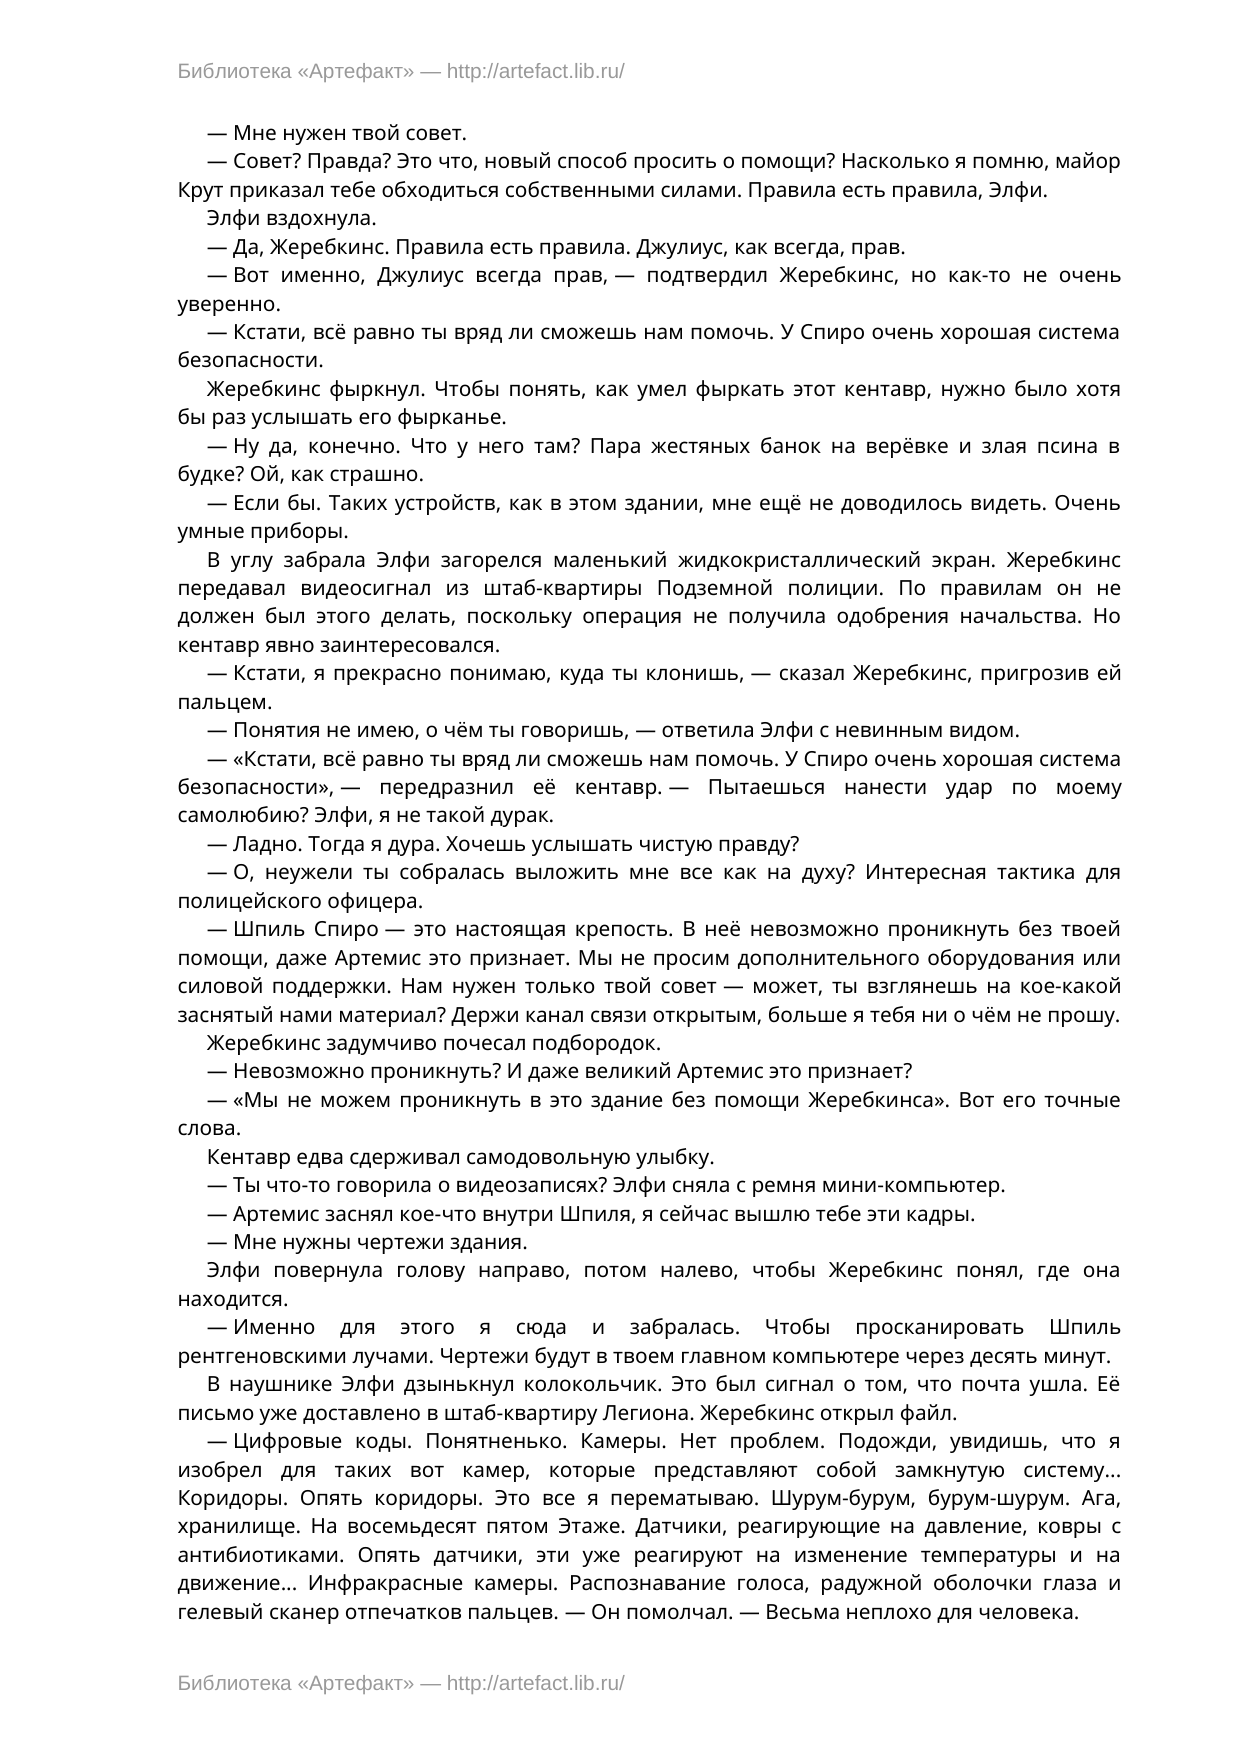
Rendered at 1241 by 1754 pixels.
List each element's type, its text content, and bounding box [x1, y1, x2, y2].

text Элфи вздохнула. [177, 203, 1122, 232]
text — Ладно. Тогда я дура. Хочешь услышать чистую правду? [177, 829, 1122, 857]
text Элфи повернула голову направо, потом налево, чтобы Жеребкинс понял, где она находится. [177, 1256, 1122, 1312]
text — Кстати, всё равно ты вряд ли сможешь нам помочь. У Спиро очень хорошая система безопасности. [177, 317, 1122, 374]
text — Ну да, конечно. Что у него там? Пара жестяных банок на верёвке и злая псина в будке? Ой, как страшно. [177, 431, 1122, 488]
text — Кстати, я прекрасно понимаю, куда ты клонишь, — сказал Жеребкинс, пригрозив ей пальцем. [177, 658, 1122, 715]
text Кентавр едва сдерживал самодовольную улыбку. [177, 1142, 1122, 1170]
text — Невозможно проникнуть? И даже великий Артемис это признает? [177, 1057, 1122, 1085]
text — Мне нужен твой совет. [177, 118, 1122, 147]
text — Мне нужны чертежи здания. [177, 1227, 1122, 1256]
text — О, неужели ты собралась выложить мне все как на духу? Интересная тактика для полицейского офицера. [177, 857, 1122, 914]
text — «Мы не можем проникнуть в это здание без помощи Жеребкинса». Вот его точные слова. [177, 1085, 1122, 1142]
text — Ты что-то говорила о видеозаписях? Элфи сняла с ремня мини-компьютер. [177, 1170, 1122, 1199]
text Жеребкинс задумчиво почесал подбородок. [177, 1028, 1122, 1057]
text — Совет? Правда? Это что, новый способ просить о помощи? Насколько я помню, майор Крут приказал тебе обходиться собственными силами. Правила есть правила, Элфи. [177, 147, 1122, 203]
text — Понятия не имею, о чём ты говоришь, — ответила Элфи с невинным видом. [177, 715, 1122, 744]
text — Цифровые коды. Понятненько. Камеры. Нет проблем. Подожди, увидишь, что я изобрел для таких вот камер, которые представляют собой замкнутую систему... Коридоры. Опять коридоры. Это все я перематываю. Шурум-бурум, бурум-шурум. Ага, хранилище. На восемьдесят пятом Этаже. Датчики, реагирующие на давление, ковры с антибиотиками. Опять датчики, эти уже реагируют на изменение температуры и на движение... Инфракрасные камеры. Распознавание голоса, радужной оболочки глаза и гелевый сканер отпечатков пальцев. — Он помолчал. — Весьма неплохо для человека. [177, 1426, 1122, 1625]
text — Если бы. Таких устройств, как в этом здании, мне ещё не доводилось видеть. Очень умные приборы. [177, 488, 1122, 545]
text — «Кстати, всё равно ты вряд ли сможешь нам помочь. У Спиро очень хорошая система безопасности», — передразнил её кентавр. — Пытаешься нанести удар по моему самолюбию? Элфи, я не такой дурак. [177, 744, 1122, 829]
text В углу забрала Элфи загорелся маленький жидкокристаллический экран. Жеребкинс передавал видеосигнал из штаб-квартиры Подземной полиции. По правилам он не должен был этого делать, поскольку операция не получила одобрения начальства. Но кентавр явно заинтересовался. [177, 545, 1122, 658]
text — Вот именно, Джулиус всегда прав, — подтвердил Жеребкинс, но как-то не очень уверенно. [177, 260, 1122, 317]
text — Шпиль Спиро — это настоящая крепость. В неё невозможно проникнуть без твоей помощи, даже Артемис это признает. Мы не просим дополнительного оборудования или силовой поддержки. Нам нужен только твой совет — может, ты взглянешь на кое-какой заснятый нами материал? Держи канал связи открытым, больше я тебя ни о чём не прошу. [177, 914, 1122, 1028]
text — Да, Жеребкинс. Правила есть правила. Джулиус, как всегда, прав. [177, 232, 1122, 260]
text — Артемис заснял кое-что внутри Шпиля, я сейчас вышлю тебе эти кадры. [177, 1199, 1122, 1227]
text Жеребкинс фыркнул. Чтобы понять, как умел фыркать этот кентавр, нужно было хотя бы раз услышать его фырканье. [177, 374, 1122, 431]
text — Именно для этого я сюда и забралась. Чтобы просканировать Шпиль рентгеновскими лучами. Чертежи будут в твоем главном компьютере через десять минут. [177, 1312, 1122, 1369]
text В наушнике Элфи дзынькнул колокольчик. Это был сигнал о том, что почта ушла. Её письмо уже доставлено в штаб-квартиру Легиона. Жеребкинс открыл файл. [177, 1369, 1122, 1426]
